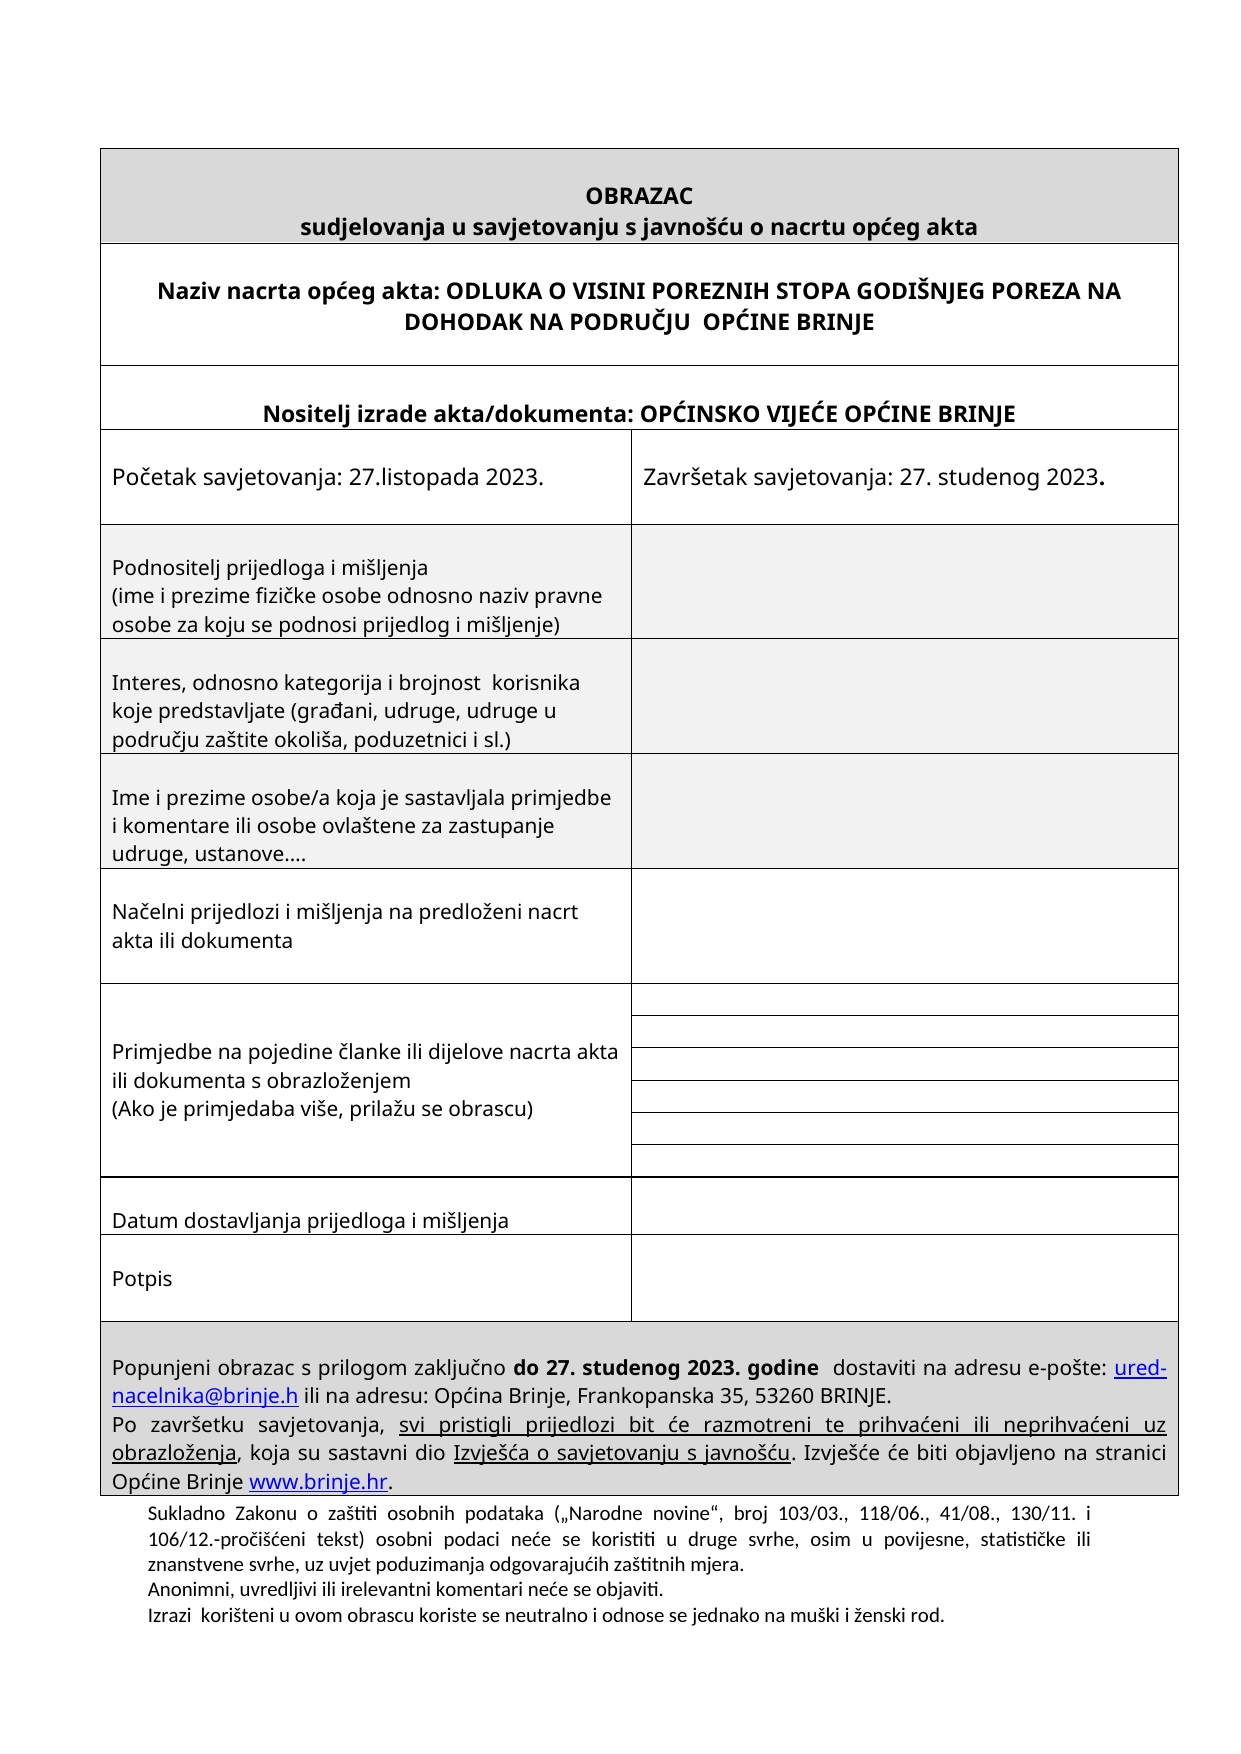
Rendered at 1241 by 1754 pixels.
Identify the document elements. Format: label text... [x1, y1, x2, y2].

table_cell Početak savjetovanja: 27.listopada 2023. [101, 430, 631, 523]
table_cell [632, 984, 1178, 1015]
table_header OBRAZAC sudjelovanja u savjetovanju s javnošću o nacrtu općeg akta [101, 149, 1178, 242]
table_cell [632, 869, 1178, 983]
table_cell [632, 1048, 1178, 1079]
table_cell Nositelj izrade akta/dokumenta: OPĆINSKO VIJEĆE OPĆINE BRINJE [101, 366, 1178, 429]
table_cell [632, 1081, 1178, 1112]
table_cell Interes, odnosno kategorija i brojnost korisnika koje predstavljate (građani, udruge, udruge u području zaštite okoliša, poduzetnici i sl.) [101, 639, 631, 753]
table_cell Naziv nacrta općeg akta: ODLUKA O VISINI POREZNIH STOPA GODIŠNJEG POREZA NA DOHODAK NA PODRUČJU OPĆINE BRINJE [101, 244, 1178, 365]
table_cell Završetak savjetovanja: 27. studenog 2023. [632, 430, 1178, 523]
table_cell [632, 1178, 1178, 1234]
table_cell Načelni prijedlozi i mišljenja na predloženi nacrt akta ili dokumenta [101, 869, 631, 983]
table_cell [632, 1235, 1178, 1321]
table_cell [632, 1016, 1178, 1047]
table_cell [632, 754, 1178, 868]
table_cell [101, 1322, 1178, 1495]
table_cell [632, 525, 1178, 638]
table_cell Datum dostavljanja prijedloga i mišljenja [101, 1178, 631, 1234]
table_cell [632, 1113, 1178, 1144]
table_cell Potpis [101, 1235, 631, 1321]
table_cell Podnositelj prijedloga i mišljenja (ime i prezime fizičke osobe odnosno naziv pravne osobe za koju se podnosi prijedlog i mišljenje) [101, 525, 631, 638]
table_cell [632, 639, 1178, 753]
table_cell Ime i prezime osobe/a koja je sastavljala primjedbe i komentare ili osobe ovlaštene za zastupanje udruge, ustanove…. [101, 754, 631, 868]
table_cell Primjedbe na pojedine članke ili dijelove nacrta akta ili dokumenta s obrazloženjem (Ako je primjedaba više, prilažu se obrascu) [101, 984, 631, 1176]
table_cell [632, 1145, 1178, 1176]
